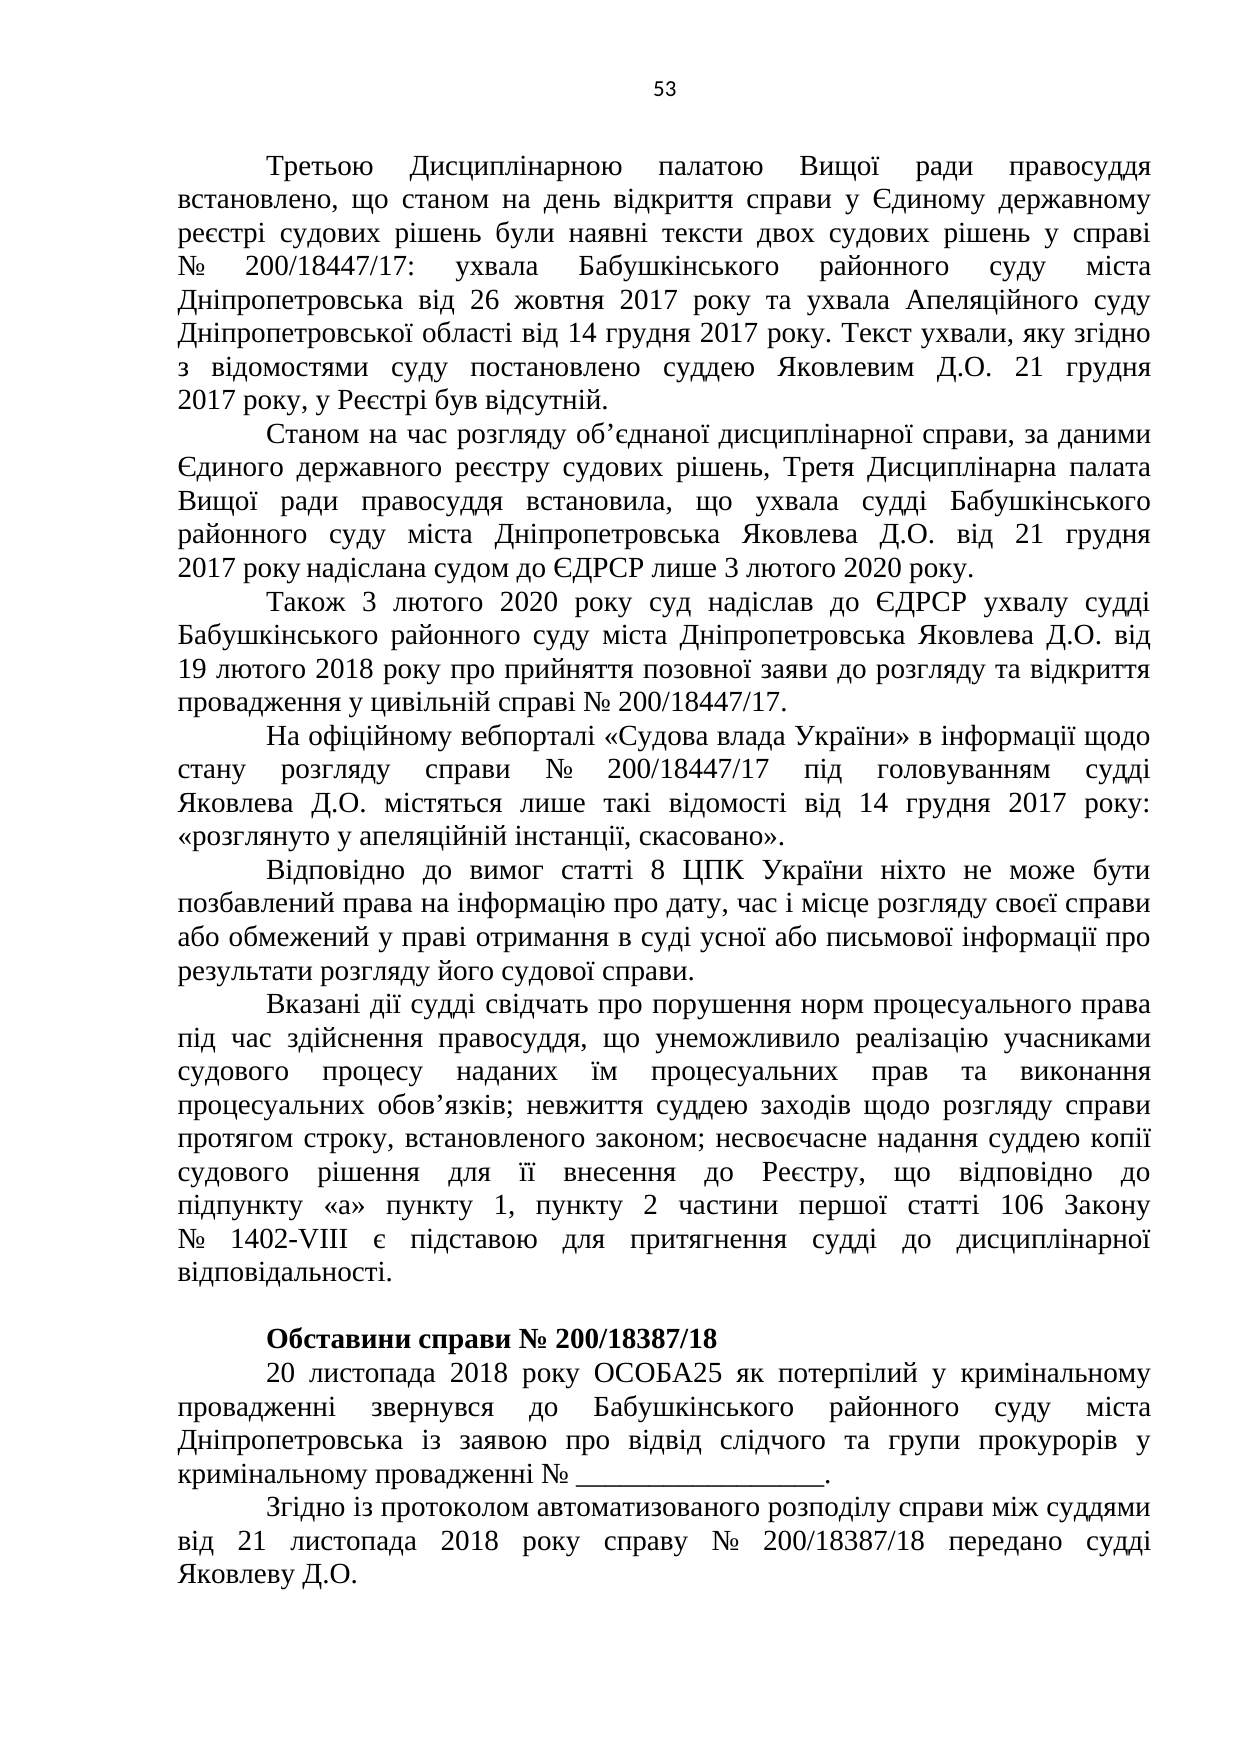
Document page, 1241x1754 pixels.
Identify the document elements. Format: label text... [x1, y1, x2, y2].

text Вказані дії судді свідчать про порушення норм процесуального права під час здійснення правосуддя, що унеможливило реалізацію учасниками судового процесу наданих їм процесуальних прав та виконання процесуальних обов’язків; невжиття суддею заходів щодо розгляду справи протягом строку, встановленого законом; несвоєчасне надання суддею копії судового рішення для її внесення до Реєстру, що відповідно до підпункту «а» пункту 1, пункту 2 частини першої статті 106 Закону № 1402-VIII є підставою для притягнення судді до дисциплінарної відповідальності. [177, 986, 1152, 1288]
text Відповідно до вимог статті 8 ЦПК України ніхто не може бути позбавлений права на інформацію про дату, час і місце розгляду своєї справи або обмежений у праві отримання в суді усної або письмової інформації про результати розгляду його судової справи. [177, 852, 1152, 986]
text Згідно із протоколом автоматизованого розподілу справи між суддями від 21 листопада 2018 року справу № 200/18387/18 передано судді Яковлеву Д.О. [177, 1489, 1152, 1590]
text Обставини справи № 200/18387/18 [177, 1322, 1152, 1355]
text На офіційному вебпорталі «Судова влада України» в інформації щодо стану розгляду справи № 200/18447/17 під головуванням судді Яковлева Д.О. містяться лише такі відомості від 14 грудня 2017 року: «розглянуто у апеляційній інстанції, скасовано». [177, 718, 1152, 852]
text Станом на час розгляду об’єднаної дисциплінарної справи, за даними Єдиного державного реєстру судових рішень, Третя Дисциплінарна палата Вищої ради правосуддя встановила, що ухвала судді Бабушкінського районного суду міста Дніпропетровська Яковлева Д.О. від 21 грудня 2017 року надіслана судом до ЄДРСР лише 3 лютого 2020 року. [177, 416, 1152, 584]
text Також 3 лютого 2020 року суд надіслав до ЄДРСР ухвалу судді Бабушкінського районного суду міста Дніпропетровська Яковлева Д.О. від 19 лютого 2018 року про прийняття позовної заяви до розгляду та відкриття провадження у цивільній справі № 200/18447/17. [177, 584, 1152, 718]
text Третьою Дисциплінарною палатою Вищої ради правосуддя встановлено, що станом на день відкриття справи у Єдиному державному реєстрі судових рішень були наявні тексти двох судових рішень у справі № 200/18447/17: ухвала Бабушкінського районного суду міста Дніпропетровська від 26 жовтня 2017 року та ухвала Апеляційного суду Дніпропетровської області від 14 грудня 2017 року. Текст ухвали, яку згідно з відомостями суду постановлено суддею Яковлевим Д.О. 21 грудня 2017 року, у Реєстрі був відсутній. [177, 148, 1152, 416]
text 20 листопада 2018 року ОСОБА25 як потерпілий у кримінальному провадженні звернувся до Бабушкінського районного суду міста Дніпропетровська із заявою про відвід слідчого та групи прокурорів у кримінальному провадженні № _________________. [177, 1355, 1152, 1489]
